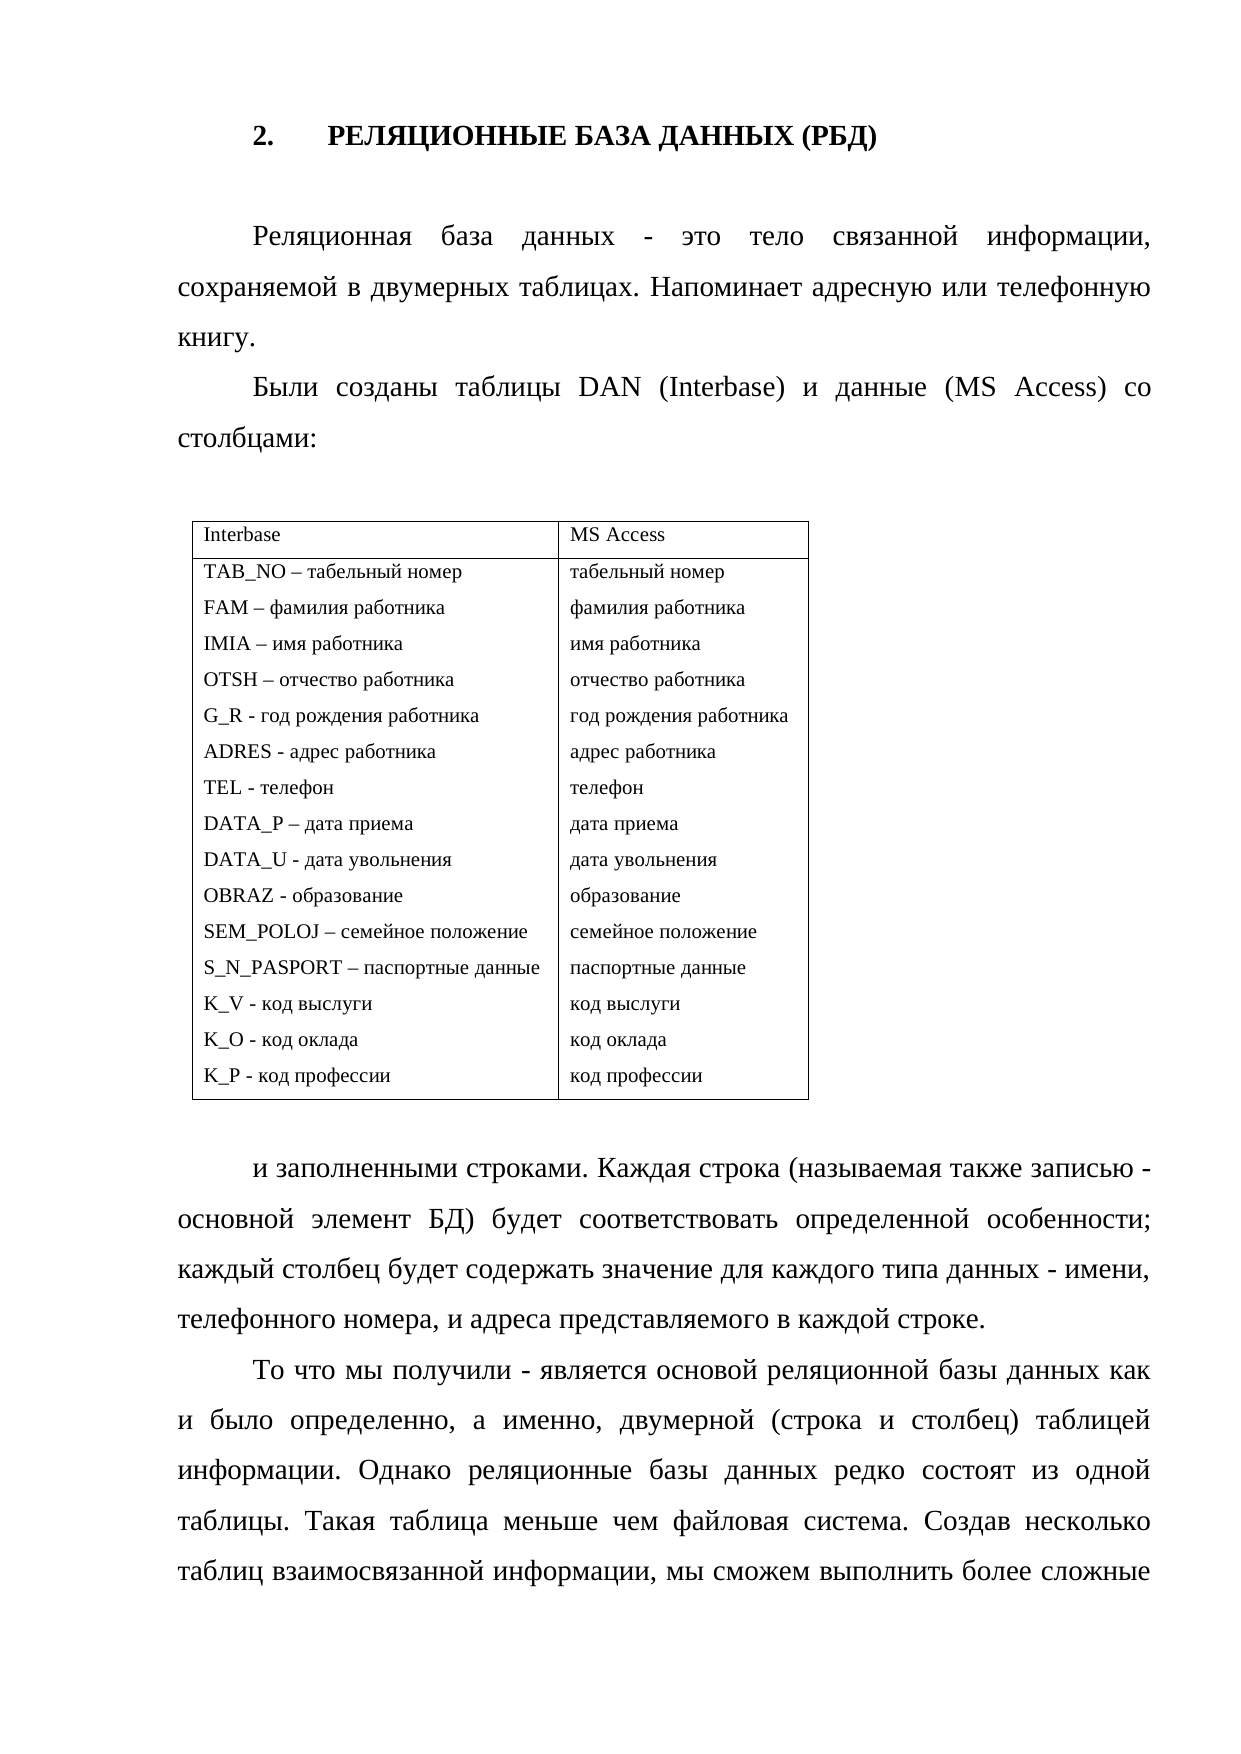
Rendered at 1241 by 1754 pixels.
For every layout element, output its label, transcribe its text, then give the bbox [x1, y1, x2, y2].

table_cell TAB_NO – табельный номер FAM – фамилия работника IMIA – имя работника OTSH – отчество работника G_R - год рождения работника ADRES - адрес работника TEL - телефон DATA_P – дата приема DATA_U - дата увольнения OBRAZ - образование SEM_POLOJ – семейное положение S_N_PASPORT – паспортные данные K_V - код выслуги K_O - код оклада K_P - код профессии [193, 559, 558, 1099]
table_header Interbase [193, 522, 558, 558]
list РЕЛЯЦИОННЫЕ БАЗА ДАННЫХ (РБД) [177, 118, 1152, 152]
text Были созданы таблицы DAN (Interbase) и данные (MS Access) со столбцами: [177, 370, 1152, 453]
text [177, 1352, 1152, 1587]
table_cell табельный номер фамилия работника имя работника отчество работника год рождения работника адрес работника телефон дата приема дата увольнения образование семейное положение паспортные данные код выслуги код оклада код профессии [559, 559, 808, 1099]
text и заполненными строками. Каждая строка (называемая также записью - основной элемент БД) будет соответствовать определенной особенности; каждый столбец будет содержать значение для каждого типа данных - имени, телефонного номера, и адреса представляемого в каждой строке. [177, 1151, 1152, 1335]
text Реляционная база данных - это тело связанной информации, сохраняемой в двумерных таблицах. Напоминает адресную или телефонную книгу. [177, 219, 1152, 353]
table_header MS Access [559, 522, 808, 558]
